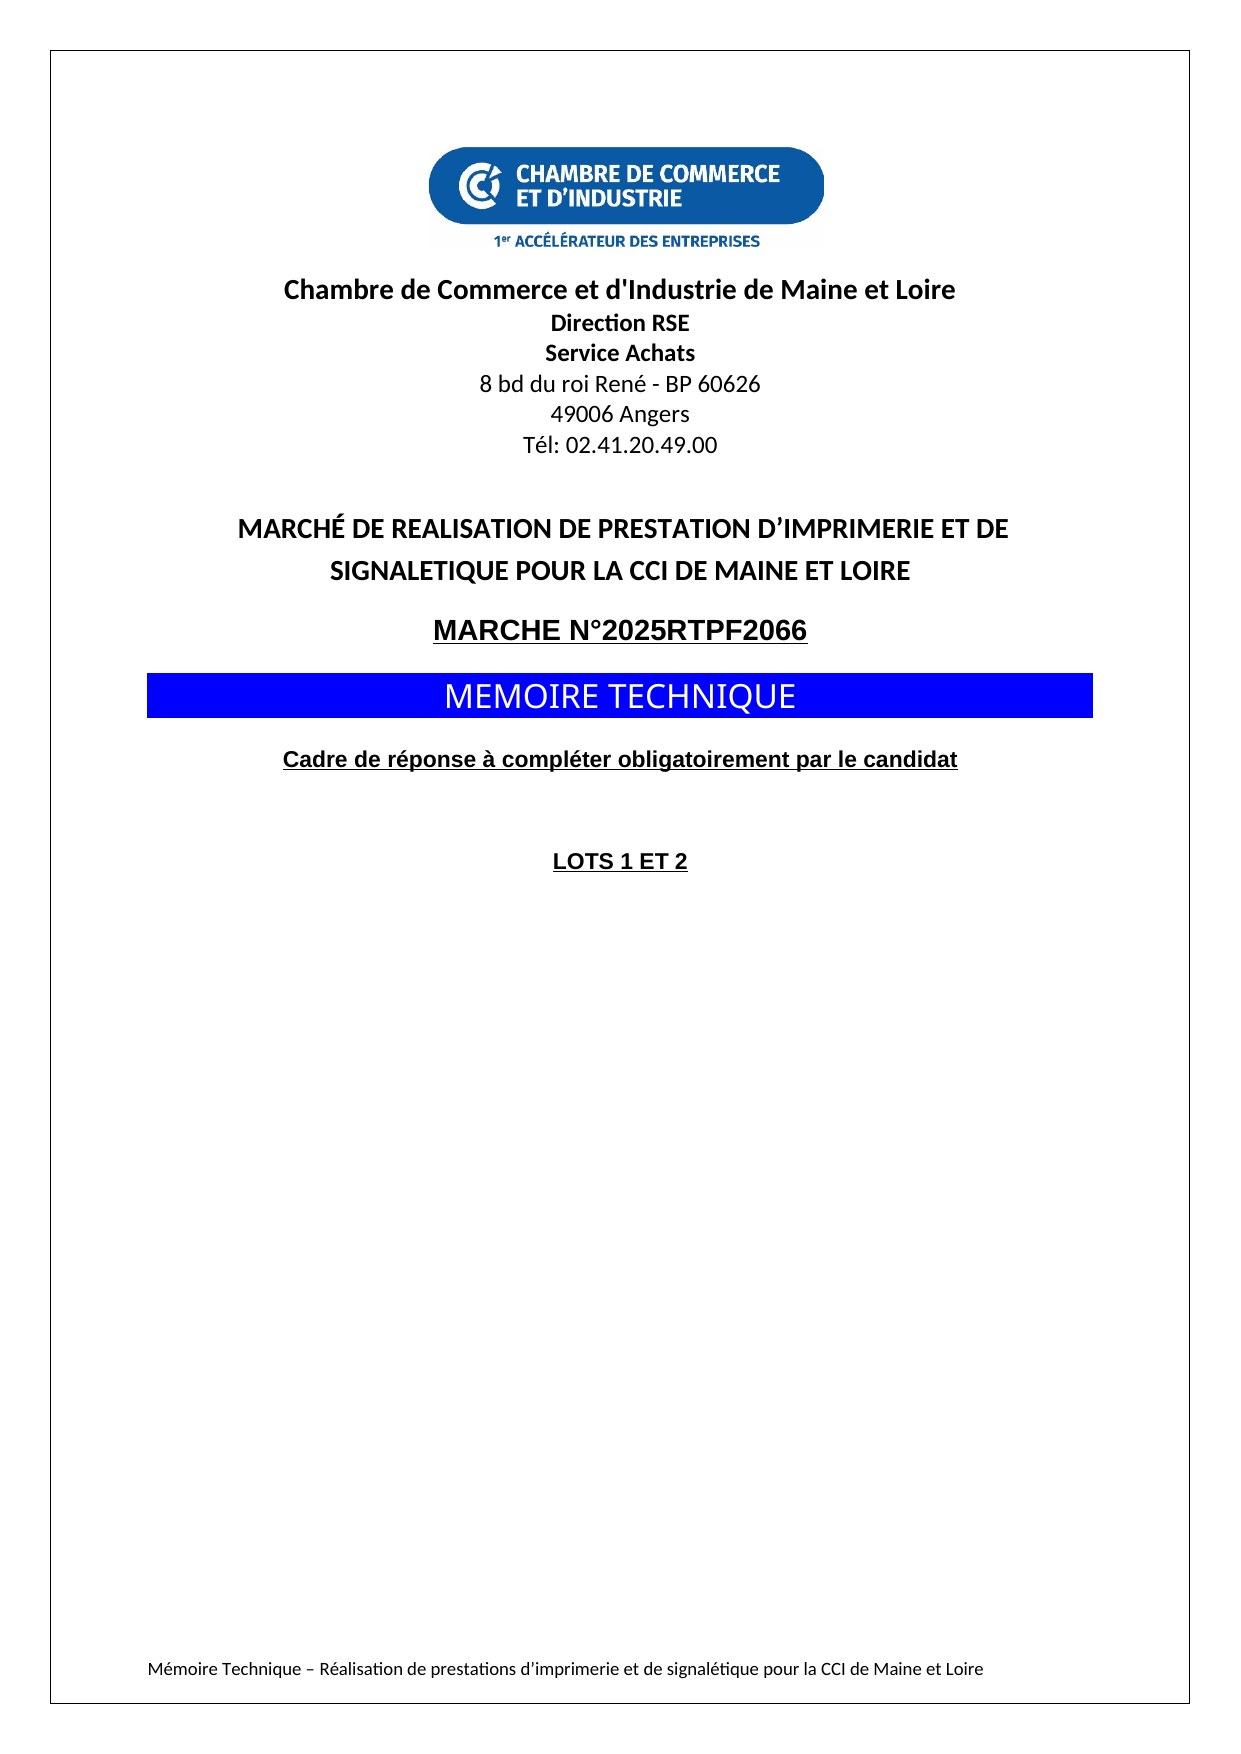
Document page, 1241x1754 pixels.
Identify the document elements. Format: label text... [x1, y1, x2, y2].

picture [428, 147, 824, 247]
text 49006 Angers [147, 398, 1093, 429]
text Marché de realisation de prestation d’imprimerie ET DE SIGNALETIQUE POUR la cCI DE MAINE ET LOIRE [147, 511, 1093, 587]
text MARCHE N°2025RTPF2066 [147, 613, 1093, 647]
text Direction RSE [147, 307, 1093, 337]
text 8 bd du roi René - BP 60626 [147, 368, 1093, 398]
text Chambre de Commerce et d'Industrie de Maine et Loire [147, 271, 1093, 307]
text Tél: 02.41.20.49.00 [147, 429, 1093, 459]
text LOTS 1 ET 2 [147, 848, 1093, 874]
text MEMOIRE TECHNIQUE [147, 673, 1093, 718]
text Service Achats [147, 337, 1093, 368]
text Cadre de réponse à compléter obligatoirement par le candidat [147, 746, 1093, 772]
